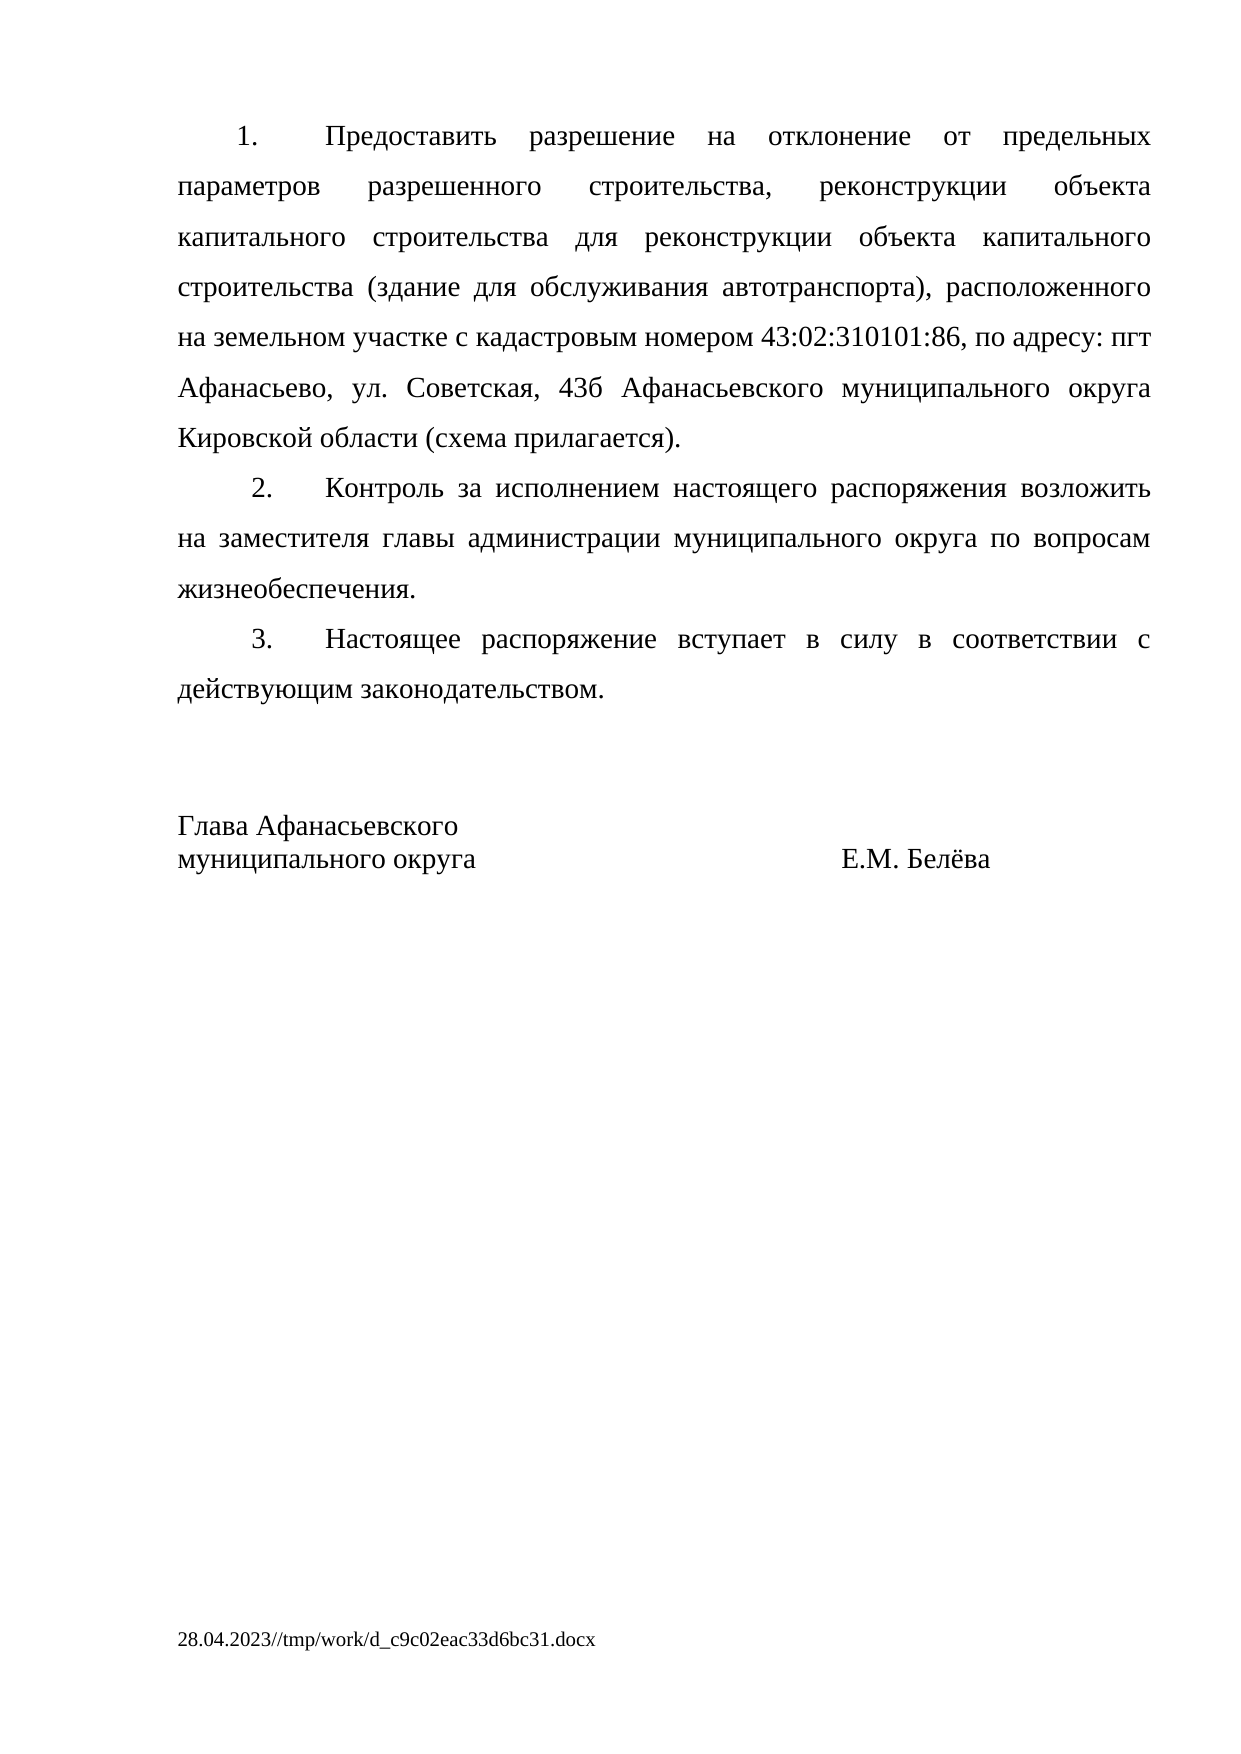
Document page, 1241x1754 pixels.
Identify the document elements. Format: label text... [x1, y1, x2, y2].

list Настоящее распоряжение вступает в силу в соответствии с действующим законодательством. [177, 621, 1152, 705]
text муниципального округа Е.М. Белёва [177, 842, 1152, 875]
text Глава Афанасьевского [177, 808, 1152, 842]
list Предоставить разрешение на отклонение от предельных параметров разрешенного строительства, реконструкции объекта капитального строительства для реконструкции объекта капитального строительства (здание для обслуживания автотранспорта), расположенного на земельном участке с кадастровым номером 43:02:310101:86, по адресу: пгт Афанасьево, ул. Советская, 43б Афанасьевского муниципального округа Кировской области (схема прилагается). [177, 118, 1152, 453]
list Контроль за исполнением настоящего распоряжения возложить на заместителя главы администрации муниципального округа по вопросам жизнеобеспечения. [177, 470, 1152, 604]
